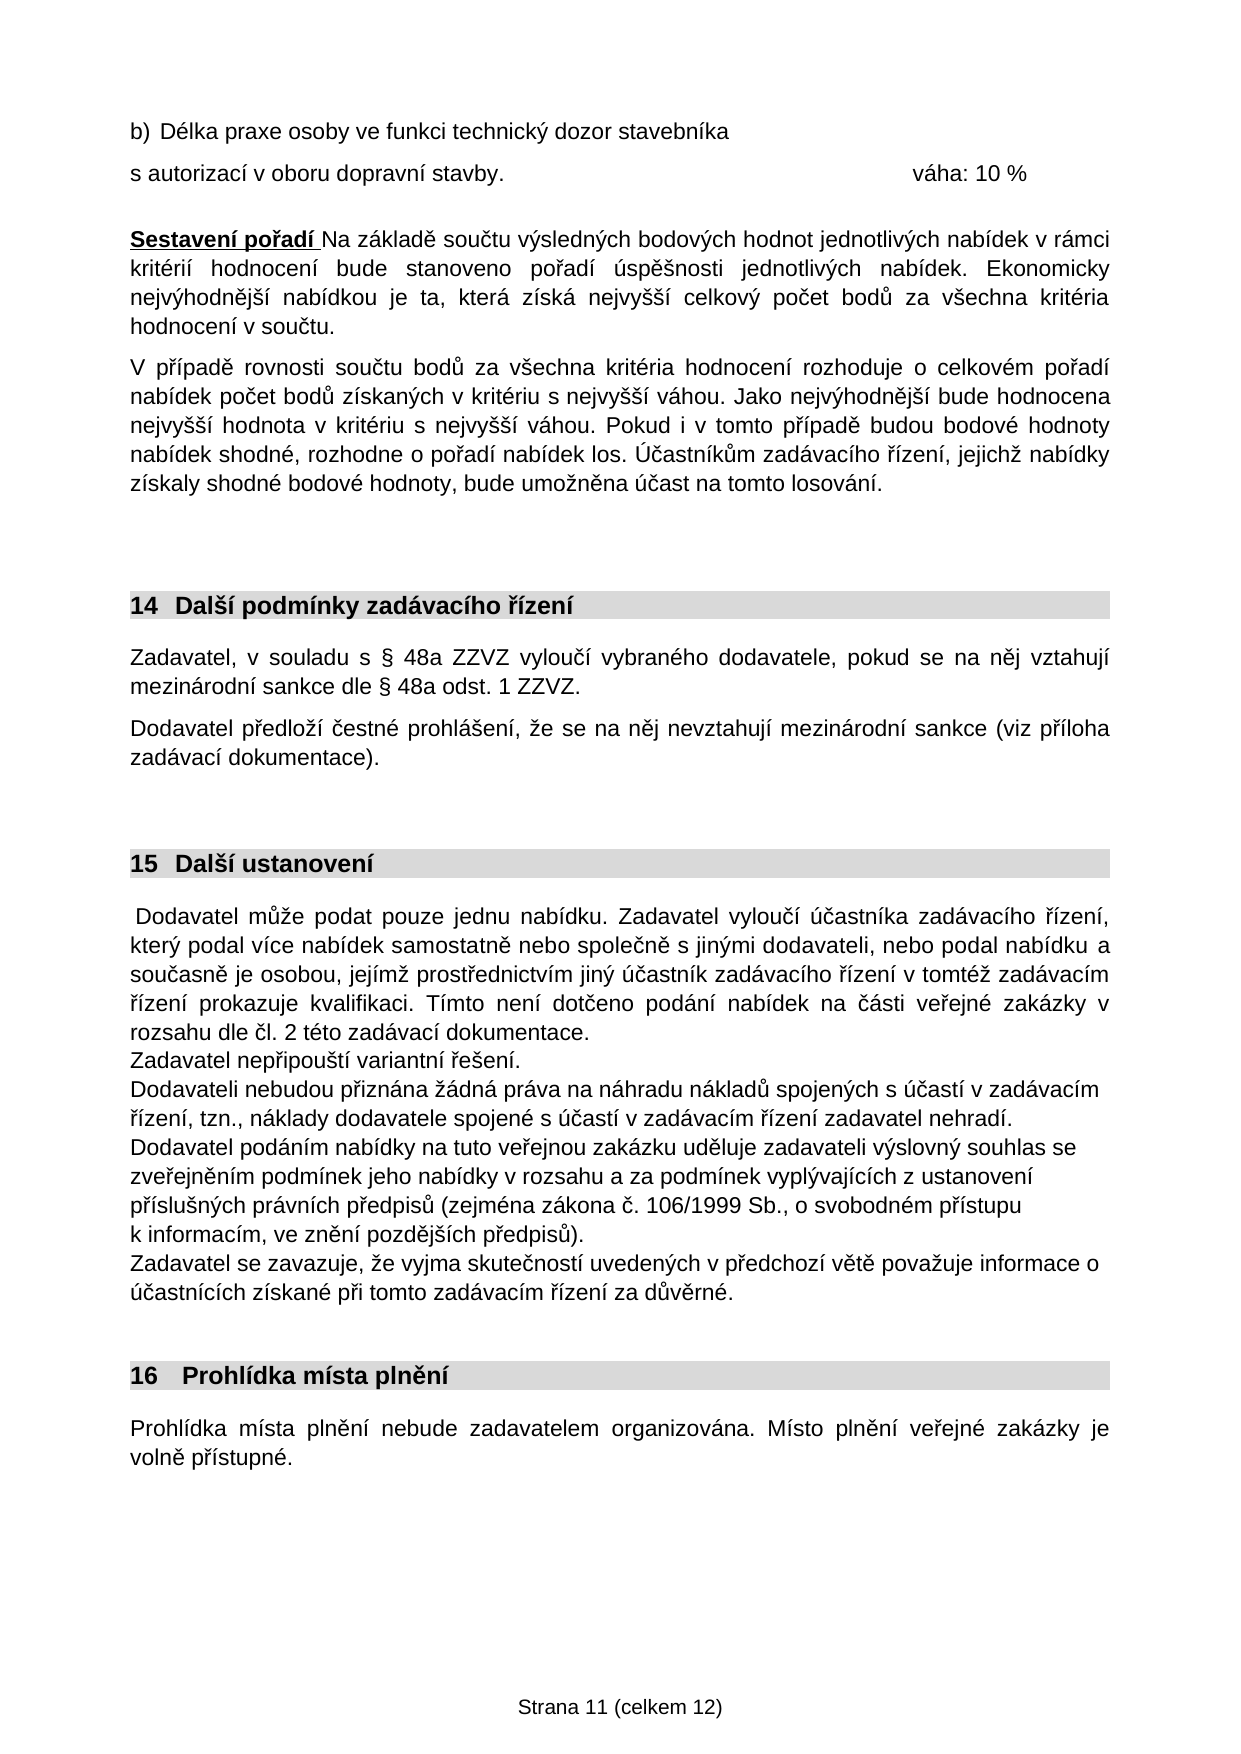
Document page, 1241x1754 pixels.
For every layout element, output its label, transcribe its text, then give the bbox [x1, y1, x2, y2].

subtitle Další ustanovení [130, 849, 1110, 878]
subtitle Prohlídka místa plnění [130, 1361, 1110, 1390]
text Dodavateli nebudou přiznána žádná práva na náhradu nákladů spojených s účastí v zadávacím [130, 1076, 1110, 1103]
text Zadavatel, v souladu s § 48a ZZVZ vyloučí vybraného dodavatele, pokud se na něj vztahují mezinárodní sankce dle § 48a odst. 1 ZZVZ. [130, 644, 1110, 700]
text b) Délka praxe osoby ve funkci technický dozor stavebníka [130, 118, 1110, 144]
text Zadavatel nepřipouští variantní řešení. [130, 1047, 1110, 1074]
text účastnících získané při tomto zadávacím řízení za důvěrné. [130, 1279, 1110, 1306]
text k informacím, ve znění pozdějších předpisů). [130, 1221, 1110, 1248]
text příslušných právních předpisů (zejména zákona č. 106/1999 Sb., o svobodném přístupu [130, 1192, 1110, 1219]
text Dodavatel podáním nabídky na tuto veřejnou zakázku uděluje zadavateli výslovný souhlas se [130, 1134, 1110, 1161]
text řízení, tzn., náklady dodavatele spojené s účastí v zadávacím řízení zadavatel nehradí. [130, 1105, 1110, 1132]
text Dodavatel předloží čestné prohlášení, že se na něj nevztahují mezinárodní sankce (viz příloha zadávací dokumentace). [130, 715, 1110, 770]
text zveřejněním podmínek jeho nabídky v rozsahu a za podmínek vyplývajících z ustanovení [130, 1163, 1110, 1190]
text V případě rovnosti součtu bodů za všechna kritéria hodnocení rozhoduje o celkovém pořadí nabídek počet bodů získaných v kritériu s nejvyšší váhou. Jako nejvýhodnější bude hodnocena nejvyšší hodnota v kritériu s nejvyšší váhou. Pokud i v tomto případě budou bodové hodnoty nabídek shodné, rozhodne o pořadí nabídek los. Účastníkům zadávacího řízení, jejichž nabídky získaly shodné bodové hodnoty, bude umožněna účast na tomto losování. [130, 354, 1110, 497]
text Sestavení pořadí Na základě součtu výsledných bodových hodnot jednotlivých nabídek v rámci kritérií hodnocení bude stanoveno pořadí úspěšnosti jednotlivých nabídek. Ekonomicky nejvýhodnější nabídkou je ta, která získá nejvyšší celkový počet bodů za všechna kritéria hodnocení v součtu. [130, 226, 1110, 339]
text Dodavatel může podat pouze jednu nabídku. Zadavatel vyloučí účastníka zadávacího řízení, který podal více nabídek samostatně nebo společně s jinými dodavateli, nebo podal nabídku a současně je osobou, jejímž prostřednictvím jiný účastník zadávacího řízení v tomtéž zadávacím řízení prokazuje kvalifikaci. Tímto není dotčeno podání nabídek na části veřejné zakázky v rozsahu dle čl. 2 této zadávací dokumentace. [115, 903, 1110, 1045]
text s autorizací v oboru dopravní stavby. váha: 10 % [130, 159, 1110, 186]
text Zadavatel se zavazuje, že vyjma skutečností uvedených v předchozí větě považuje informace o [130, 1250, 1110, 1277]
text Prohlídka místa plnění nebude zadavatelem organizována. Místo plnění veřejné zakázky je volně přístupné. [130, 1415, 1110, 1470]
subtitle Další podmínky zadávacího řízení [130, 591, 1110, 619]
